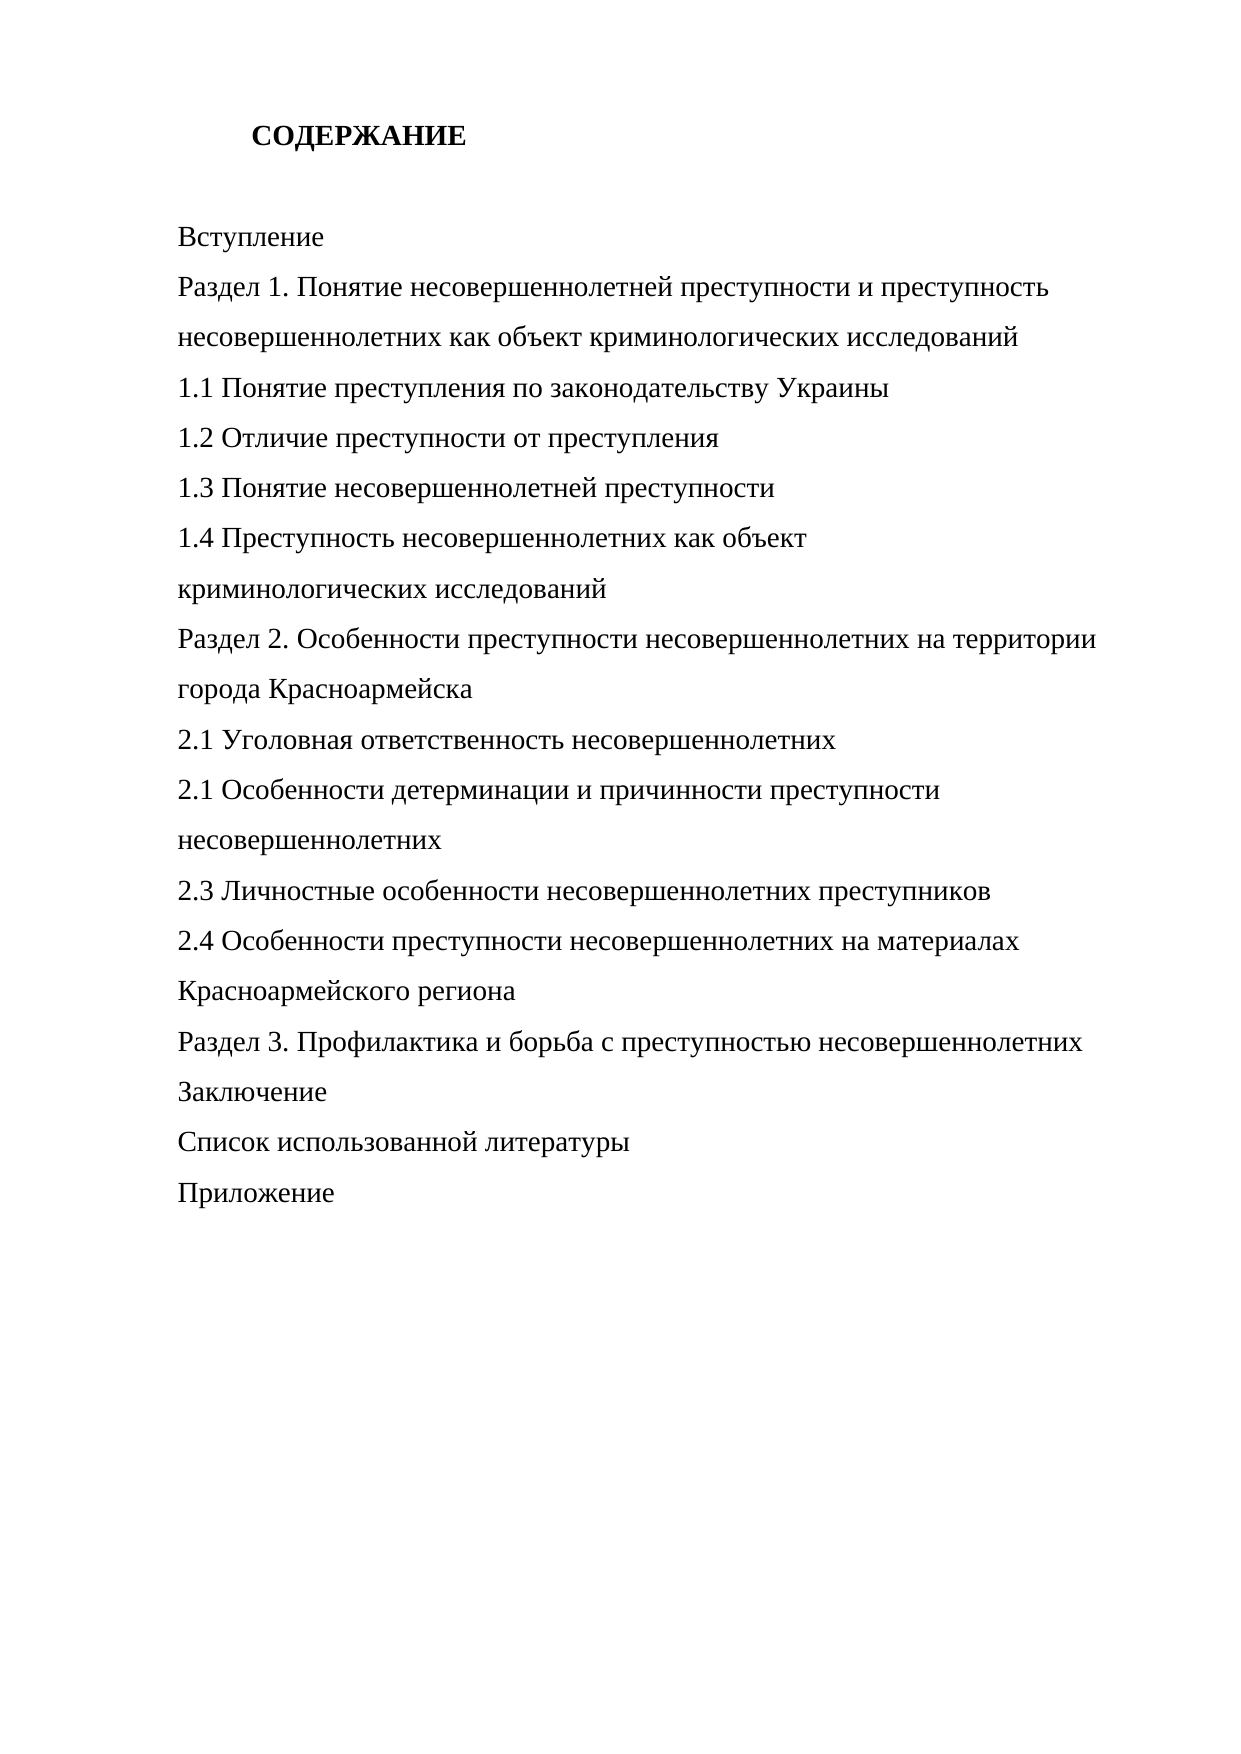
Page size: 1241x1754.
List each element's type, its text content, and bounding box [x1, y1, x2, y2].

text 2.4 Особенности преступности несовершеннолетних на материалах Красноармейского региона [177, 923, 1152, 1007]
text Раздел 3. Профилактика и борьба с преступностью несовершеннолетних [177, 1024, 1152, 1057]
text СОДЕРЖАНИЕ [177, 118, 1152, 152]
text 1.1 Понятие преступления по законодательству Украины [177, 370, 1152, 403]
text Раздел 2. Особенности преступности несовершеннолетних на территории города Красноармейска [177, 621, 1152, 705]
text Вступление [177, 219, 1152, 252]
text 2.1 Особенности детерминации и причинности преступности несовершеннолетних [177, 772, 1152, 856]
text Приложение [177, 1175, 1152, 1208]
text 2.1 Уголовная ответственность несовершеннолетних [177, 722, 1152, 755]
text 1.3 Понятие несовершеннолетней преступности [177, 470, 1152, 504]
text 1.4 Преступность несовершеннолетних как объект [177, 521, 1152, 554]
text Список использованной литературы [177, 1124, 1152, 1158]
text Заключение [177, 1074, 1152, 1108]
text 2.3 Личностные особенности несовершеннолетних преступников [177, 873, 1152, 906]
text 1.2 Отличие преступности от преступления [177, 420, 1152, 453]
text криминологических исследований [177, 571, 1152, 604]
text Раздел 1. Понятие несовершеннолетней преступности и преступность несовершеннолетних как объект криминологических исследований [177, 269, 1152, 353]
